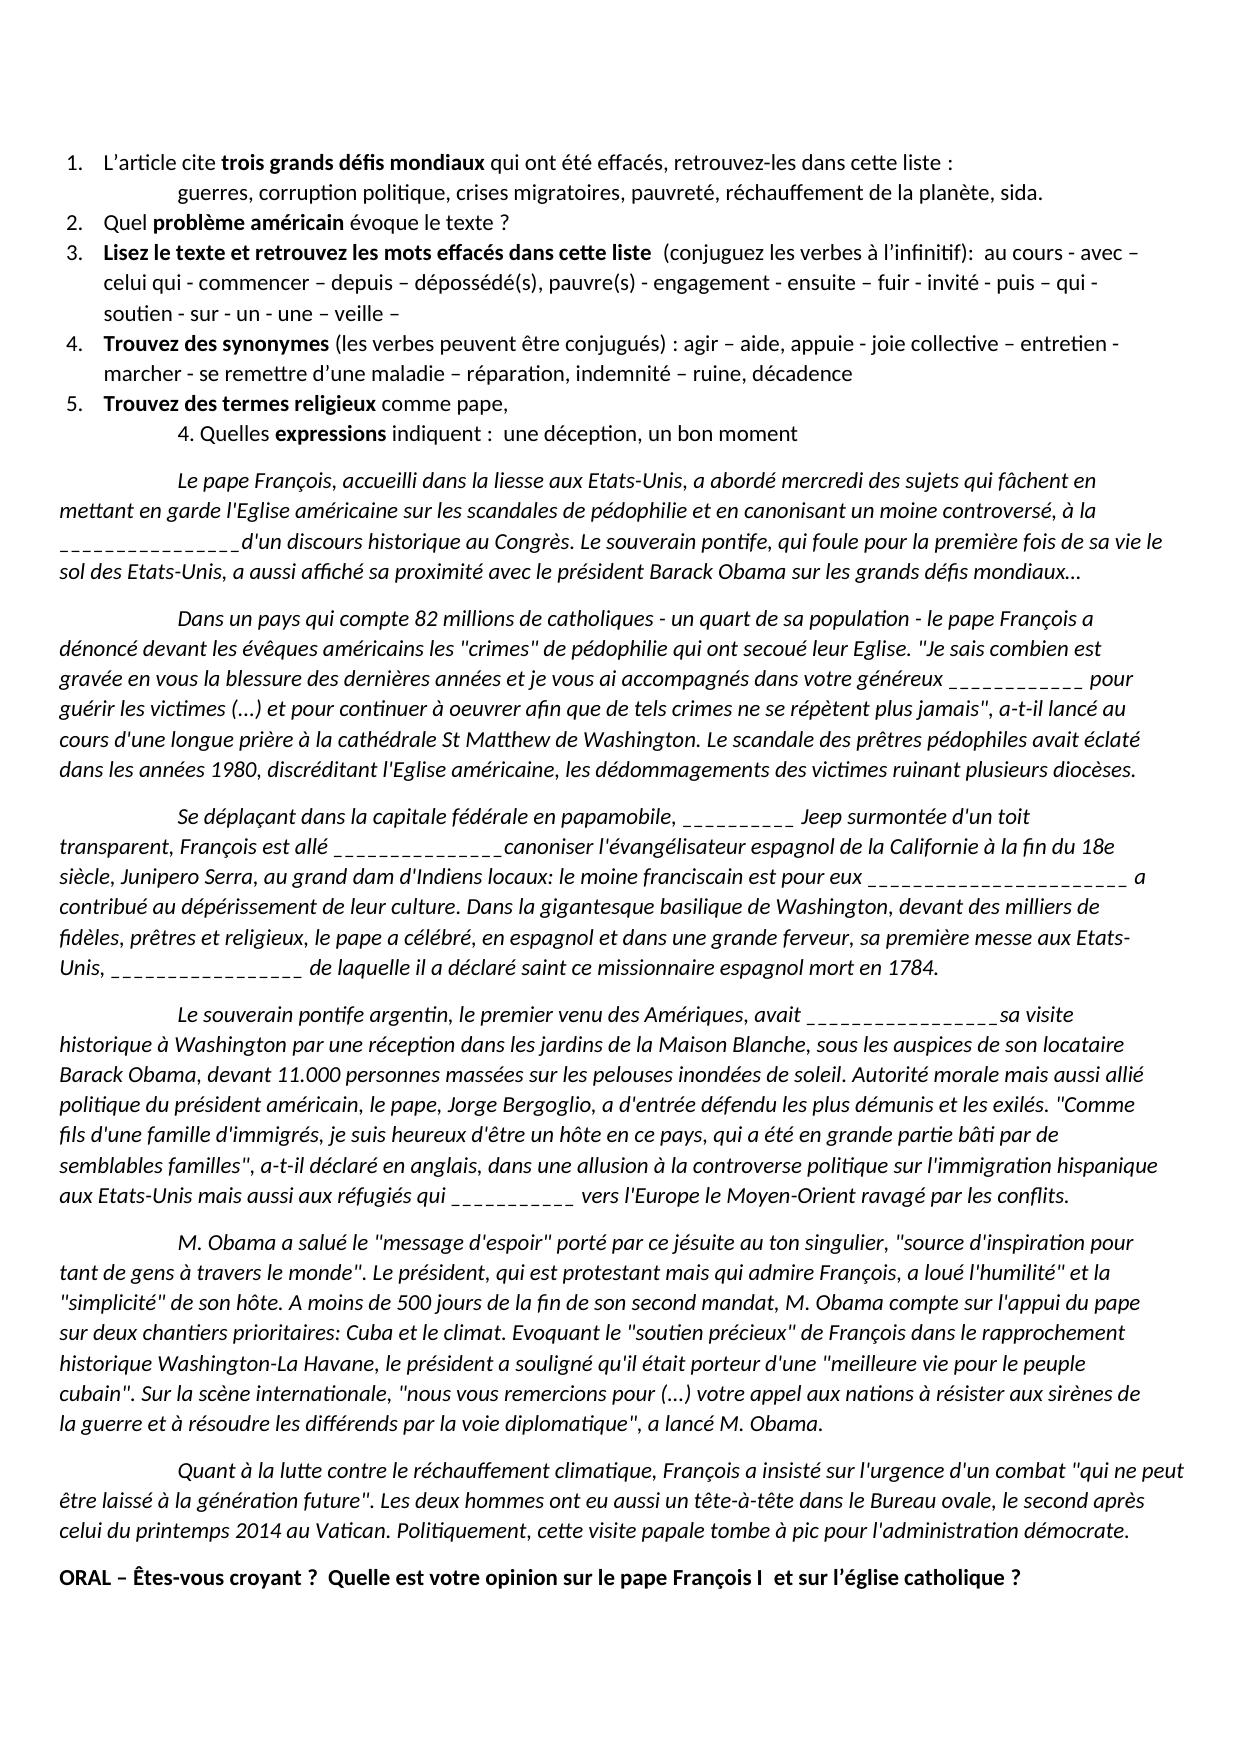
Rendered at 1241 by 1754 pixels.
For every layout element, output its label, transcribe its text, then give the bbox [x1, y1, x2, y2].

list Lisez le texte et retrouvez les mots effacés dans cette liste (conjuguez les verbes à l’infinitif): au cours - avec – celui qui - commencer – depuis – dépossédé(s), pauvre(s) - engagement - ensuite – fuir - invité - puis – qui - soutien - sur - un - une – veille – [66, 238, 1152, 327]
text Le pape François, accueilli dans la liesse aux Etats-Unis, a abordé mercredi des sujets qui fâchent en mettant en garde l'Eglise américaine sur les scandales de pédophilie et en canonisant un moine controversé, à la ________________d'un discours historique au Congrès. Le souverain pontife, qui foule pour la première fois de sa vie le sol des Etats-Unis, a aussi affiché sa proximité avec le président Barack Obama sur les grands défis mondiaux… [59, 466, 1167, 585]
text Quant à la lutte contre le réchauffement climatique, François a insisté sur l'urgence d'un combat "qui ne peut être laissé à la génération future". Les deux hommes ont eu aussi un tête-à-tête dans le Bureau ovale, le second après celui du printemps 2014 au Vatican. Politiquement, cette visite papale tombe à pic pour l'administration démocrate. [59, 1456, 1196, 1544]
list Trouvez des synonymes (les verbes peuvent être conjugués) : agir – aide, appuie - joie collective – entretien - marcher - se remettre d’une maladie – réparation, indemnité – ruine, décadence [66, 329, 1152, 387]
text ORAL – Êtes-vous croyant ? Quelle est votre opinion sur le pape François I et sur l’église catholique ? [59, 1563, 1196, 1591]
list L’article cite trois grands défis mondiaux qui ont été effacés, retrouvez-les dans cette liste : guerres, corruption politique, crises migratoires, pauvreté, réchauffement de la planète, sida. [66, 148, 1152, 206]
text Se déplaçant dans la capitale fédérale en papamobile, __________ Jeep surmontée d'un toit transparent, François est allé _______________canoniser l'évangélisateur espagnol de la Californie à la fin du 18e siècle, Junipero Serra, au grand dam d'Indiens locaux: le moine franciscain est pour eux _______________________ a contribué au dépérissement de leur culture. Dans la gigantesque basilique de Washington, devant des milliers de fidèles, prêtres et religieux, le pape a célébré, en espagnol et dans une grande ferveur, sa première messe aux Etats-Unis, _________________ de laquelle il a déclaré saint ce missionnaire espagnol mort en 1784. [59, 802, 1152, 981]
text Dans un pays qui compte 82 millions de catholiques - un quart de sa population - le pape François a dénoncé devant les évêques américains les "crimes" de pédophilie qui ont secoué leur Eglise. "Je sais combien est gravée en vous la blessure des dernières années et je vous ai accompagnés dans votre généreux ____________ pour guérir les victimes (...) et pour continuer à oeuvrer afin que de tels crimes ne se répètent plus jamais", a-t-il lancé au cours d'une longue prière à la cathédrale St Matthew de Washington. Le scandale des prêtres pédophiles avait éclaté dans les années 1980, discréditant l'Eglise américaine, les dédommagements des victimes ruinant plusieurs diocèses. [59, 604, 1152, 783]
text M. Obama a salué le "message d'espoir" porté par ce jésuite au ton singulier, "source d'inspiration pour tant de gens à travers le monde". Le président, qui est protestant mais qui admire François, a loué l'humilité" et la "simplicité" de son hôte. A moins de 500 jours de la fin de son second mandat, M. Obama compte sur l'appui du pape sur deux chantiers prioritaires: Cuba et le climat. Evoquant le "soutien précieux" de François dans le rapprochement historique Washington-La Havane, le président a souligné qu'il était porteur d'une "meilleure vie pour le peuple cubain". Sur la scène internationale, "nous vous remercions pour (...) votre appel aux nations à résister aux sirènes de la guerre et à résoudre les différends par la voie diplomatique", a lancé M. Obama. [59, 1228, 1152, 1437]
text Le souverain pontife argentin, le premier venu des Amériques, avait _________________sa visite historique à Washington par une réception dans les jardins de la Maison Blanche, sous les auspices de son locataire Barack Obama, devant 11.000 personnes massées sur les pelouses inondées de soleil. Autorité morale mais aussi allié politique du président américain, le pape, Jorge Bergoglio, a d'entrée défendu les plus démunis et les exilés. "Comme fils d'une famille d'immigrés, je suis heureux d'être un hôte en ce pays, qui a été en grande partie bâti par de semblables familles", a-t-il déclaré en anglais, dans une allusion à la controverse politique sur l'immigration hispanique aux Etats-Unis mais aussi aux réfugiés qui ___________ vers l'Europe le Moyen-Orient ravagé par les conflits. [59, 1000, 1167, 1209]
list Trouvez des termes religieux comme pape, 4. Quelles expressions indiquent : une déception, un bon moment [66, 389, 1152, 447]
list Quel problème américain évoque le texte ? [66, 208, 1152, 236]
